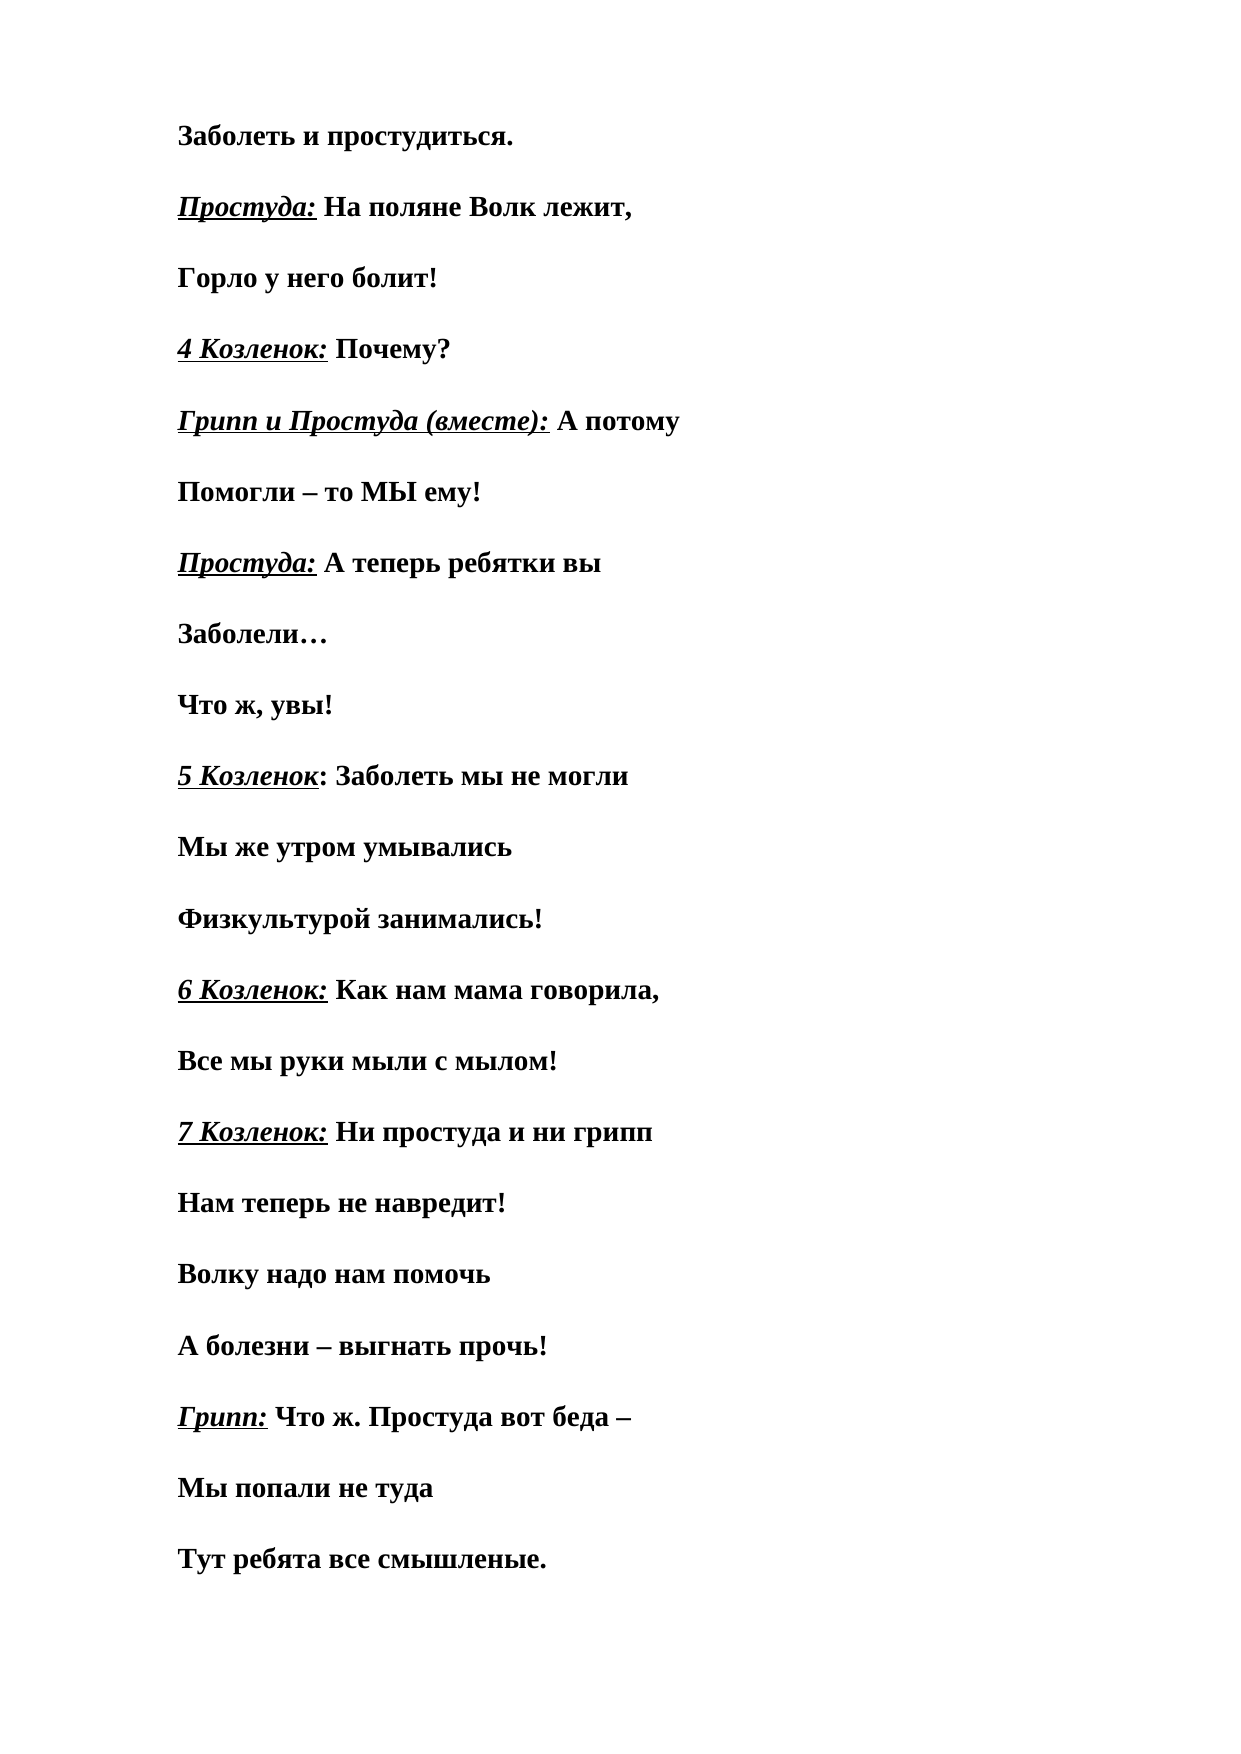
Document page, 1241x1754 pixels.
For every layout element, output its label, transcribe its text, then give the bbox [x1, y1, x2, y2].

text Заболели… [177, 616, 1152, 650]
text Простуда: А теперь ребятки вы [177, 545, 1152, 578]
text 7 Козленок: Ни простуда и ни грипп [177, 1114, 1152, 1148]
text Грипп: Что ж. Простуда вот беда – [177, 1399, 1152, 1432]
text Заболеть и простудиться. [177, 118, 1152, 152]
text Волку надо нам помочь [177, 1256, 1152, 1290]
text Простуда: На поляне Волк лежит, [177, 189, 1152, 223]
text Все мы руки мыли с мылом! [177, 1043, 1152, 1077]
text Горло у него болит! [177, 260, 1152, 294]
text Помогли – то МЫ ему! [177, 474, 1152, 507]
text Мы попали не туда [177, 1470, 1152, 1503]
text Тут ребята все смышленые. [177, 1541, 1152, 1574]
text А болезни – выгнать прочь! [177, 1328, 1152, 1361]
text Грипп и Простуда (вместе): А потому [177, 403, 1152, 436]
text 5 Козленок: Заболеть мы не могли [177, 758, 1152, 792]
text 6 Козленок: Как нам мама говорила, [177, 972, 1152, 1005]
text Что ж, увы! [177, 687, 1152, 721]
text Физкультурой занимались! [177, 901, 1152, 934]
text Нам теперь не навредит! [177, 1185, 1152, 1219]
text 4 Козленок: Почему? [177, 332, 1152, 365]
text Мы же утром умывались [177, 829, 1152, 863]
